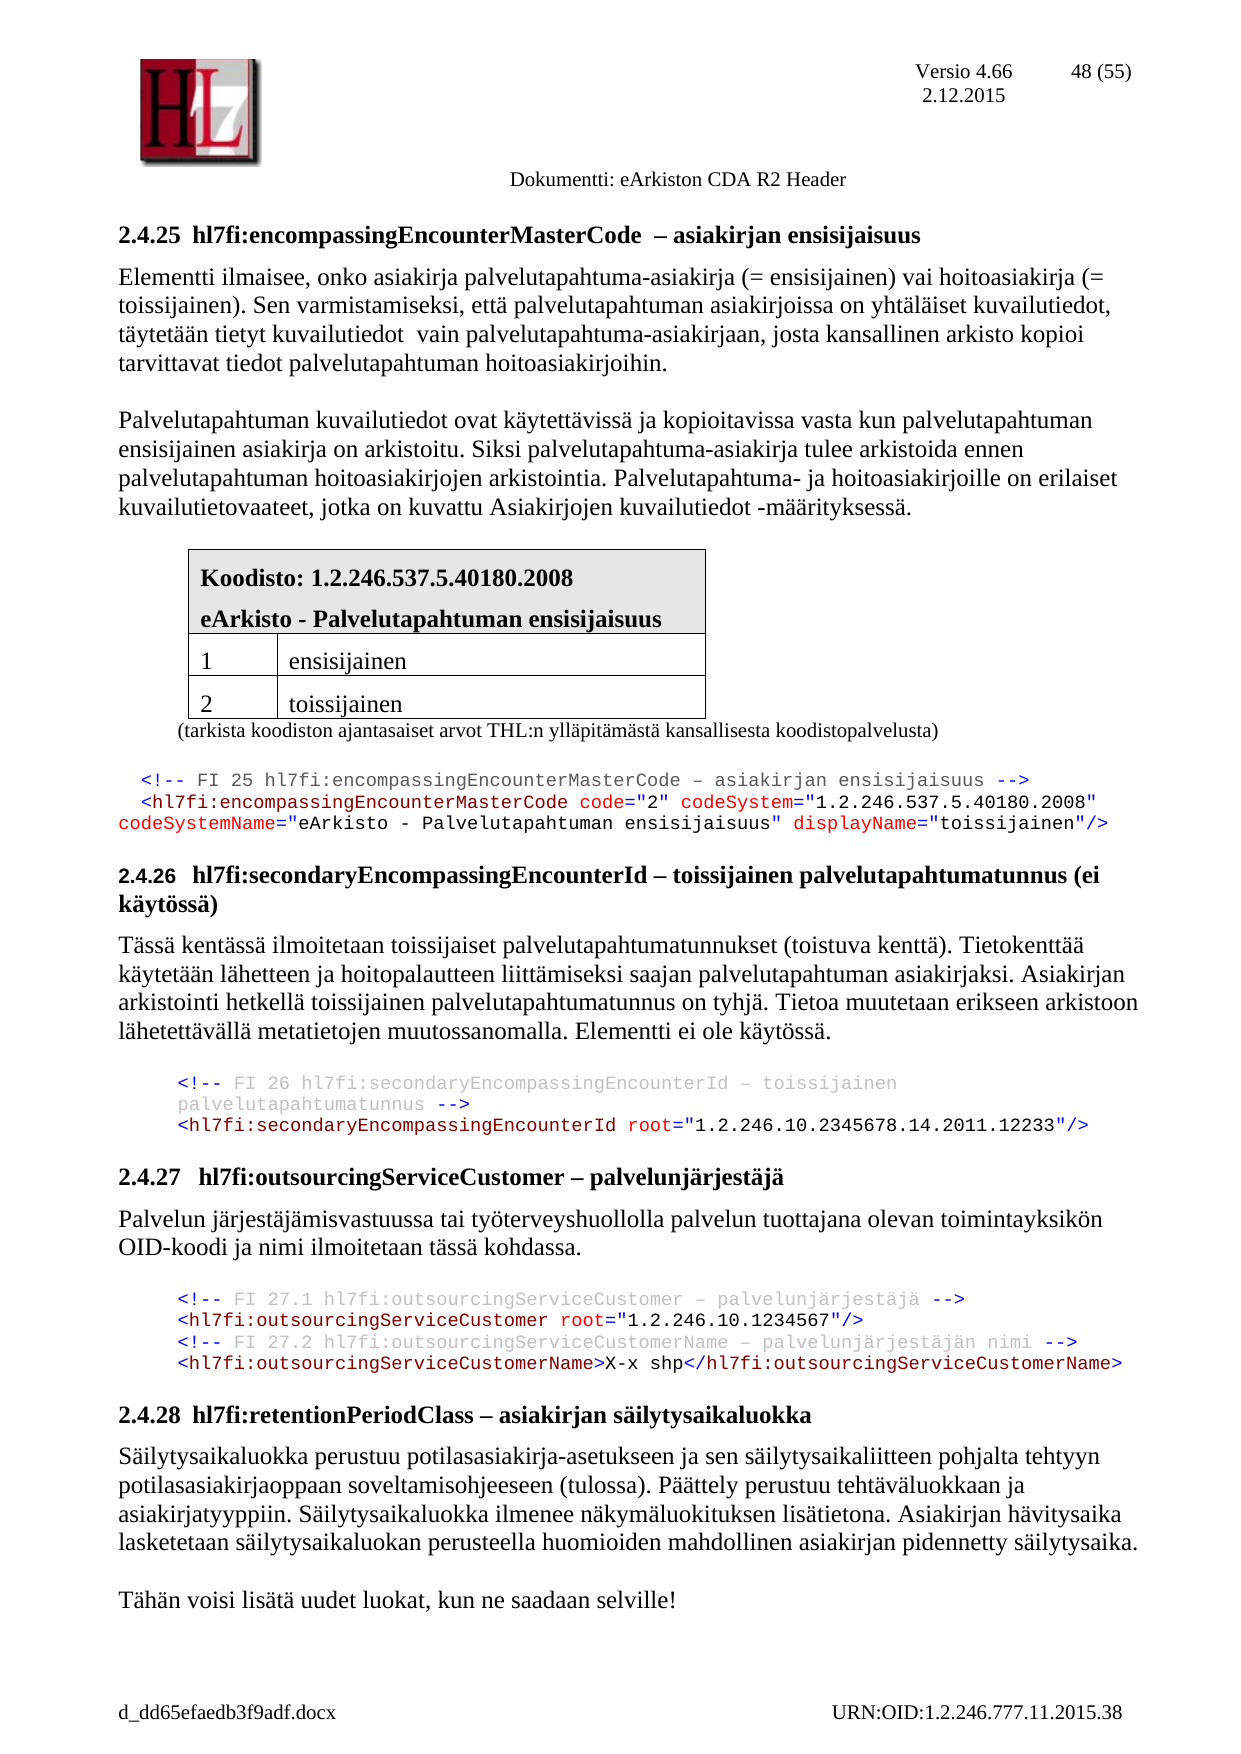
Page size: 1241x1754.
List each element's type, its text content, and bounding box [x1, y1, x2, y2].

text Elementti ilmaisee, onko asiakirja palvelutapahtuma-asiakirja (= ensisijainen) vai hoitoasiakirja (= toissijainen). Sen varmistamiseksi, että palvelutapahtuman asiakirjoissa on yhtäläiset kuvailutiedot, täytetään tietyt kuvailutiedot vain palvelutapahtuma-asiakirjaan, josta kansallinen arkisto kopioi tarvittavat tiedot palvelutapahtuman hoitoasiakirjoihin. [118, 262, 1152, 377]
table_cell toissijainen [278, 676, 705, 717]
table_cell 1 [189, 634, 277, 675]
text Tähän voisi lisätä uudet luokat, kun ne saadaan selville! [118, 1585, 1152, 1614]
text (tarkista koodiston ajantasaiset arvot THL:n ylläpitämästä kansallisesta koodistopalvelusta) [148, 718, 1152, 742]
text Palvelutapahtuman kuvailutiedot ovat käytettävissä ja kopioitavissa vasta kun palvelutapahtuman ensisijainen asiakirja on arkistoitu. Siksi palvelutapahtuma-asiakirja tulee arkistoida ennen palvelutapahtuman hoitoasiakirjojen arkistointia. Palvelutapahtuma- ja hoitoasiakirjoille on erilaiset kuvailutietovaateet, jotka on kuvattu Asiakirjojen kuvailutiedot -määrityksessä. [118, 406, 1152, 521]
text <!-- FI 26 hl7fi:secondaryEncompassingEncounterId – toissijainen [118, 1074, 1152, 1095]
text <!-- FI 27.2 hl7fi:outsourcingServiceCustomerName – palvelunjärjestäjän nimi --> [118, 1332, 1152, 1354]
text <hl7fi:outsourcingServiceCustomer root="1.2.246.10.1234567"/> [118, 1311, 1152, 1332]
text Säilytysaikaluokka perustuu potilasasiakirja-asetukseen ja sen säilytysaikaliitteen pohjalta tehtyyn potilasasiakirjaoppaan soveltamisohjeeseen (tulossa). Päättely perustuu tehtäväluokkaan ja asiakirjatyyppiin. Säilytysaikaluokka ilmenee näkymäluokituksen lisätietona. Asiakirjan hävitysaika lasketetaan säilytysaikaluokan perusteella huomioiden mahdollinen asiakirjan pidennetty säilytysaika. [118, 1441, 1152, 1556]
text <hl7fi:secondaryEncompassingEncounterId root="1.2.246.10.2345678.14.2011.12233"/> [118, 1116, 1152, 1137]
subtitle hl7fi:retentionPeriodClass – asiakirjan säilytysaikaluokka [118, 1400, 1152, 1429]
table_header Koodisto: 1.2.246.537.5.40180.2008 eArkisto - Palvelutapahtuman ensisijaisuus [189, 550, 705, 633]
text <!-- FI 27.1 hl7fi:outsourcingServiceCustomer – palvelunjärjestäjä --> [118, 1290, 1152, 1311]
table_cell ensisijainen [278, 634, 705, 675]
subtitle hl7fi:secondaryEncompassingEncounterId – toissijainen palvelutapahtumatunnus (ei käytössä) [118, 860, 1152, 917]
picture [140, 59, 263, 167]
text <hl7fi:outsourcingServiceCustomerName>X-x shp</hl7fi:outsourcingServiceCustomerName> [118, 1354, 1152, 1375]
text palvelutapahtumatunnus --> [148, 1095, 1152, 1116]
text Tässä kentässä ilmoitetaan toissijaiset palvelutapahtumatunnukset (toistuva kenttä). Tietokenttää käytetään lähetteen ja hoitopalautteen liittämiseksi saajan palvelutapahtuman asiakirjaksi. Asiakirjan arkistointi hetkellä toissijainen palvelutapahtumatunnus on tyhjä. Tietoa muutetaan erikseen arkistoon lähetettävällä metatietojen muutossanomalla. Elementti ei ole käytössä. [118, 930, 1152, 1045]
subtitle hl7fi:outsourcingServiceCustomer – palvelunjärjestäjä [118, 1162, 1152, 1191]
text <hl7fi:encompassingEncounterMasterCode code="2" codeSystem="1.2.246.537.5.40180.2008" codeSystemName="eArkisto - Palvelutapahtuman ensisijaisuus" displayName="toissijainen"/> [118, 792, 1152, 835]
text Palvelun järjestäjämisvastuussa tai työterveyshuollolla palvelun tuottajana olevan toimintayksikön OID-koodi ja nimi ilmoitetaan tässä kohdassa. [118, 1204, 1152, 1261]
subtitle hl7fi:encompassingEncounterMasterCode – asiakirjan ensisijaisuus [118, 221, 1152, 249]
text <!-- FI 25 hl7fi:encompassingEncounterMasterCode – asiakirjan ensisijaisuus --> [118, 771, 1152, 792]
table_cell 2 [189, 676, 277, 717]
